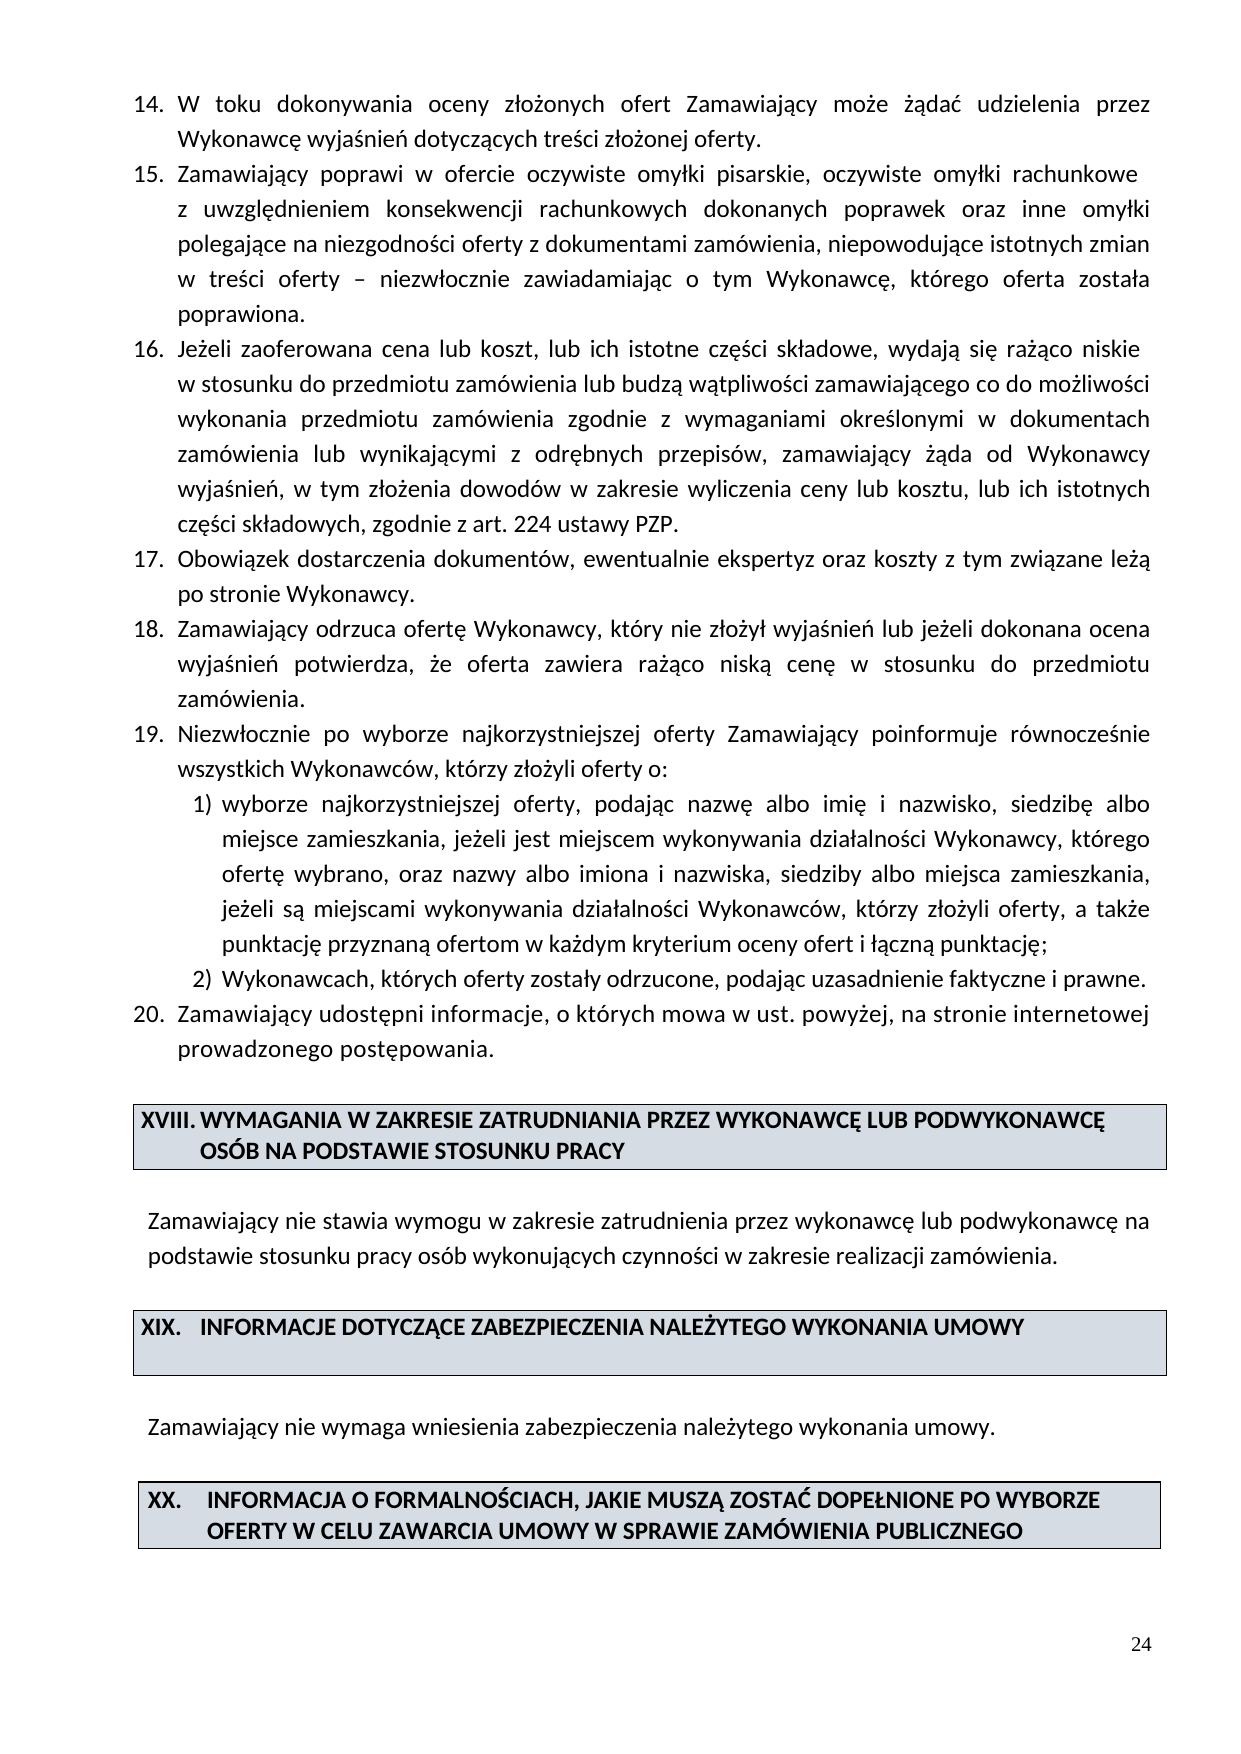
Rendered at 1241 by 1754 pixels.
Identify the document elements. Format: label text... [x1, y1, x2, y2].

list W toku dokonywania oceny złożonych ofert Zamawiający może żądać udzielenia przez Wykonawcę wyjaśnień dotyczących treści złożonej oferty. [133, 89, 1152, 154]
list wyborze najkorzystniejszej oferty, podając nazwę albo imię i nazwisko, siedzibę albo miejsce zamieszkania, jeżeli jest miejscem wykonywania działalności Wykonawcy, którego ofertę wybrano, oraz nazwy albo imiona i nazwiska, siedziby albo miejsca zamieszkania, jeżeli są miejscami wykonywania działalności Wykonawców, którzy złożyli oferty, a także punktację przyznaną ofertom w każdym kryterium oceny ofert i łączną punktację; [192, 789, 1152, 959]
list Zamawiający udostępni informacje, o których mowa w ust. powyżej, na stronie internetowej prowadzonego postępowania. [133, 999, 1152, 1064]
text Zamawiający nie wymaga wniesienia zabezpieczenia należytego wykonania umowy. [148, 1411, 1152, 1442]
list Niezwłocznie po wyborze najkorzystniejszej oferty Zamawiający poinformuje równocześnie wszystkich Wykonawców, którzy złożyli oferty o: [133, 719, 1152, 784]
list Jeżeli zaoferowana cena lub koszt, lub ich istotne części składowe, wydają się rażąco niskie w stosunku do przedmiotu zamówienia lub budzą wątpliwości zamawiającego co do możliwości wykonania przedmiotu zamówienia zgodnie z wymaganiami określonymi w dokumentach zamówienia lub wynikającymi z odrębnych przepisów, zamawiający żąda od Wykonawcy wyjaśnień, w tym złożenia dowodów w zakresie wyliczenia ceny lub kosztu, lub ich istotnych części składowych, zgodnie z art. 224 ustawy PZP. [133, 334, 1152, 539]
list Wykonawcach, których oferty zostały odrzucone, podając uzasadnienie faktyczne i prawne. [192, 964, 1152, 994]
text Zamawiający nie stawia wymogu w zakresie zatrudnienia przez wykonawcę lub podwykonawcę na podstawie stosunku pracy osób wykonujących czynności w zakresie realizacji zamówienia. [148, 1205, 1152, 1271]
table_header WYMAGANIA W ZAKRESIE ZATRUDNIANIA PRZEZ WYKONAWCĘ LUB PODWYKONAWCĘ OSÓB NA PODSTAWIE STOSUNKU PRACY [134, 1105, 1166, 1169]
list Zamawiający odrzuca ofertę Wykonawcy, który nie złożył wyjaśnień lub jeżeli dokonana ocena wyjaśnień potwierdza, że oferta zawiera rażąco niską cenę w stosunku do przedmiotu zamówienia. [133, 614, 1152, 714]
list Zamawiający poprawi w ofercie oczywiste omyłki pisarskie, oczywiste omyłki rachunkowe z uwzględnieniem konsekwencji rachunkowych dokonanych poprawek oraz inne omyłki polegające na niezgodności oferty z dokumentami zamówienia, niepowodujące istotnych zmian w treści oferty – niezwłocznie zawiadamiając o tym Wykonawcę, którego oferta została poprawiona. [133, 159, 1152, 329]
list Obowiązek dostarczenia dokumentów, ewentualnie ekspertyz oraz koszty z tym związane leżą po stronie Wykonawcy. [133, 544, 1152, 609]
subtitle INFORMACJA O FORMALNOŚCIACH, JAKIE MUSZĄ ZOSTAĆ DOPEŁNIONE PO WYBORZE OFERTY W CELU ZAWARCIA UMOWY W SPRAWIE ZAMÓWIENIA PUBLICZNEGO [139, 1483, 1160, 1548]
table_header INFORMACJE DOTYCZĄCE ZABEZPIECZENIA NALEŻYTEGO WYKONANIA UMOWY [134, 1311, 1166, 1375]
